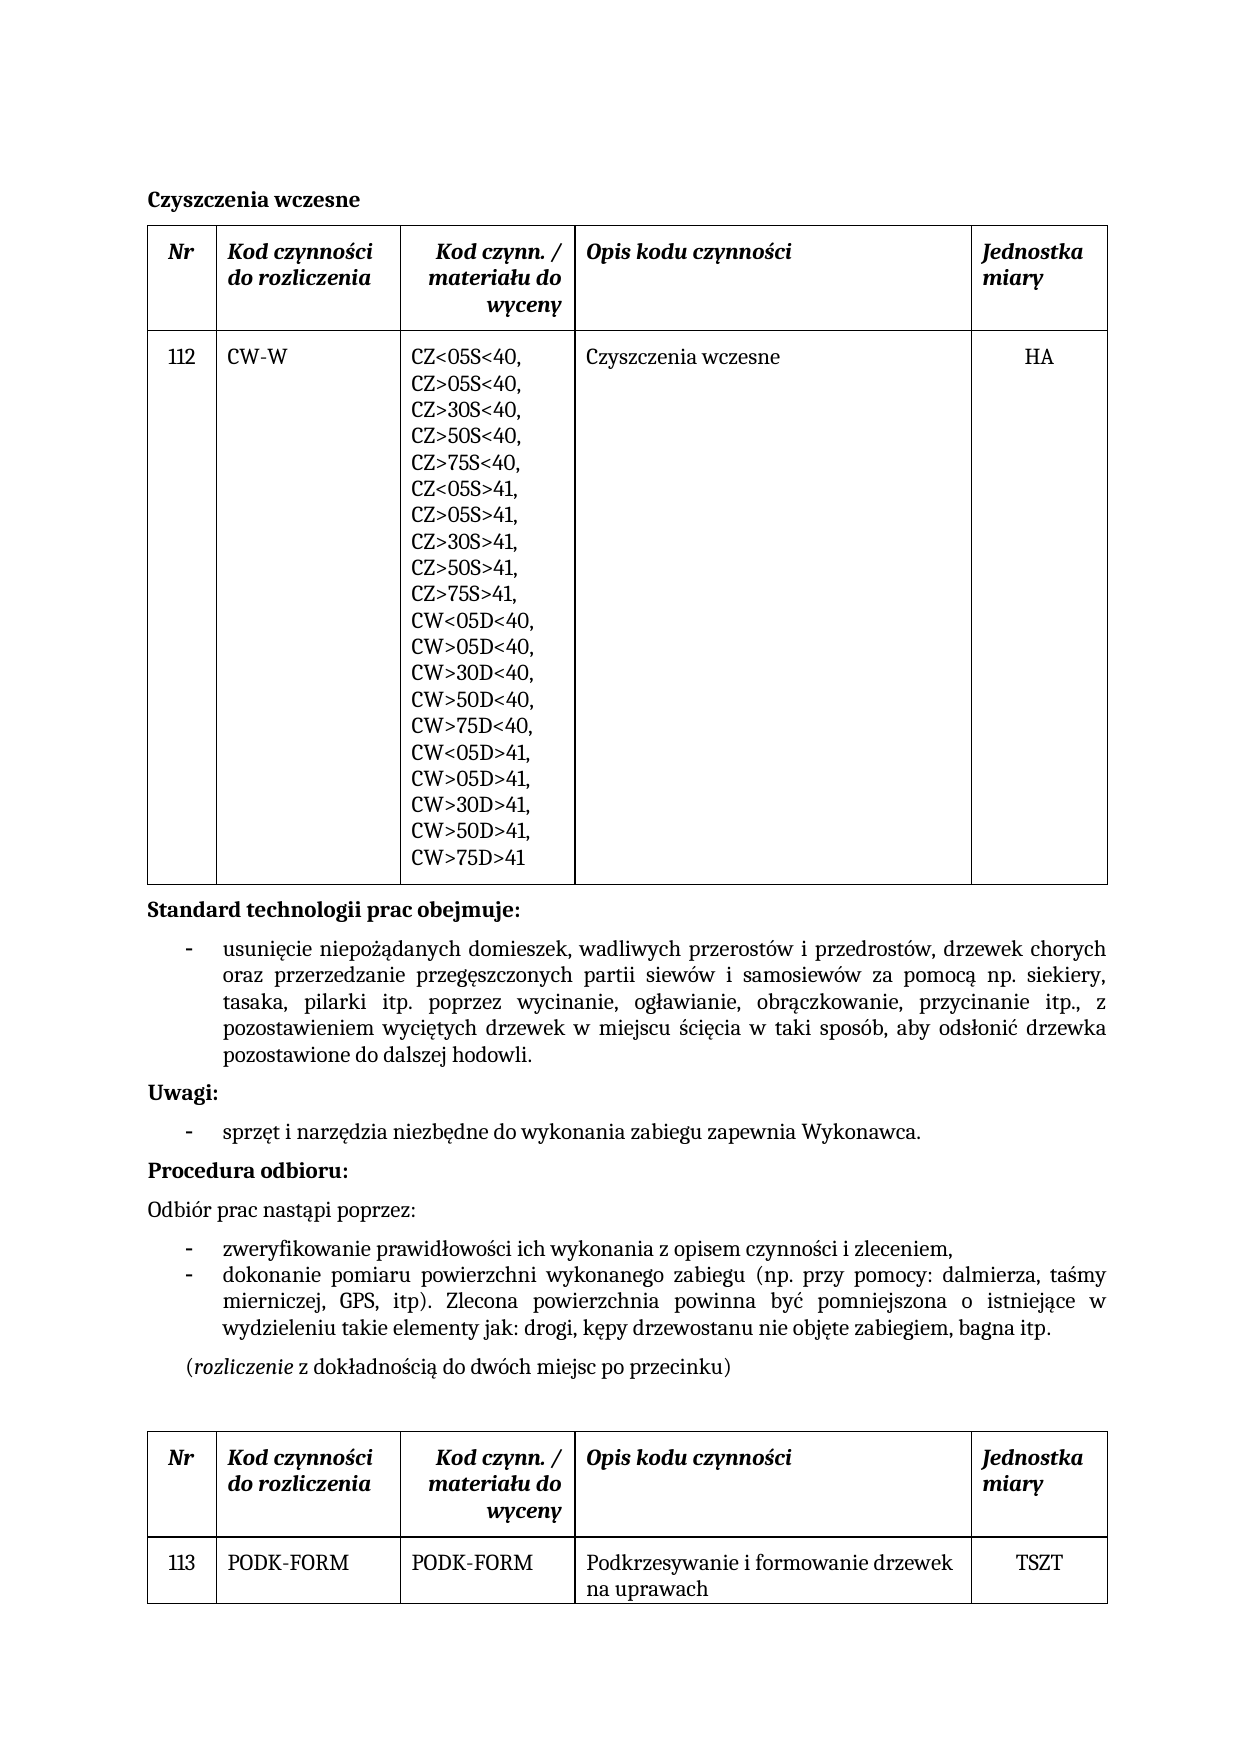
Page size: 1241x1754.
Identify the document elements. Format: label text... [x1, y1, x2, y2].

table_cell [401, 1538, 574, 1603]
list usunięcie niepożądanych domieszek, wadliwych przerostów i przedrostów, drzewek chorych oraz przerzedzanie przegęszczonych partii siewów i samosiewów za pomocą np. siekiery, tasaka, pilarki itp. poprzez wycinanie, ogławianie, obrączkowanie, przycinanie itp., z pozostawieniem wyciętych drzewek w miejscu ścięcia w taki sposób, aby odsłonić drzewka pozostawione do dalszej hodowli. [185, 936, 1107, 1068]
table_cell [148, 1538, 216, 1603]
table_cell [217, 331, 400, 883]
text (rozliczenie z dokładnością do dwóch miejsc po przecinku) [148, 1353, 1107, 1380]
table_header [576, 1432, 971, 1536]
text Odbiór prac nastąpi poprzez: [148, 1197, 1107, 1223]
text Procedura odbioru: [148, 1158, 1107, 1184]
list zweryfikowanie prawidłowości ich wykonania z opisem czynności i zleceniem, [185, 1236, 1107, 1262]
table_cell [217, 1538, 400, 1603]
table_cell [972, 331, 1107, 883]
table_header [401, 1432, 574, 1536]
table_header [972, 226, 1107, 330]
text Standard technologii prac obejmuje: [148, 897, 1107, 923]
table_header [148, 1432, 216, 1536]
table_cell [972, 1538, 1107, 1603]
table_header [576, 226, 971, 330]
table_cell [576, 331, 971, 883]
list sprzęt i narzędzia niezbędne do wykonania zabiegu zapewnia Wykonawca. [185, 1119, 1107, 1145]
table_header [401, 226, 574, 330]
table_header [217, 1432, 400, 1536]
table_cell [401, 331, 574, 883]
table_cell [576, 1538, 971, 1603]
text Czyszczenia wczesne [148, 186, 1107, 213]
text Uwagi: [148, 1080, 1107, 1107]
list dokonanie pomiaru powierzchni wykonanego zabiegu (np. przy pomocy: dalmierza, taśmy mierniczej, GPS, itp). Zlecona powierzchnia powinna być pomniejszona o istniejące w wydzieleniu takie elementy jak: drogi, kępy drzewostanu nie objęte zabiegiem, bagna itp. [185, 1262, 1107, 1341]
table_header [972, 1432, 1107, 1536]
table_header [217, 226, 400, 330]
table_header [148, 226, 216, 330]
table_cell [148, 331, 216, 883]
